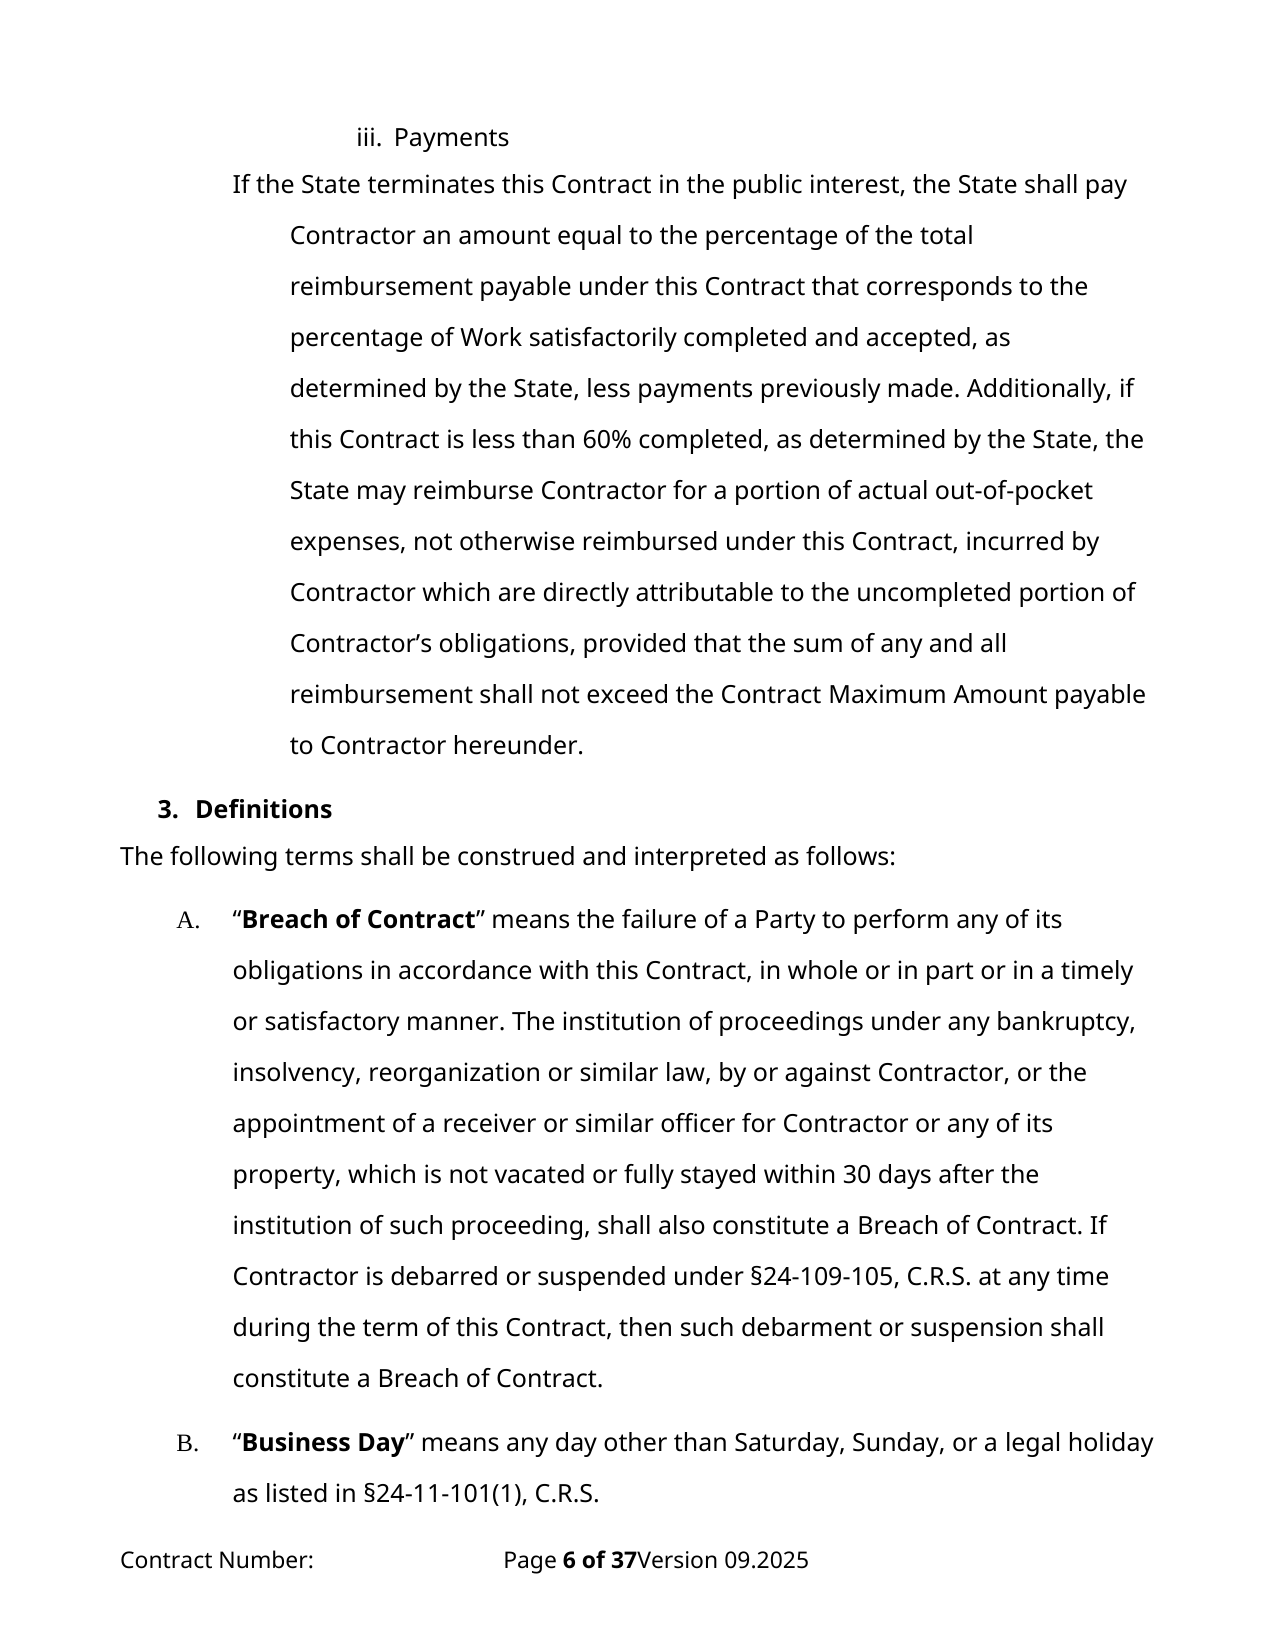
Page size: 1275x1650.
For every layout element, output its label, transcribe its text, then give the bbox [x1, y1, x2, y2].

subtitle Definitions [157, 792, 1155, 826]
list “Breach of Contract” means the failure of a Party to perform any of its obligations in accordance with this Contract, in whole or in part or in a timely or satisfactory manner. The institution of proceedings under any bankruptcy, insolvency, reorganization or similar law, by or against Contractor, or the appointment of a receiver or similar officer for Contractor or any of its property, which is not vacated or fully stayed within 30 days after the institution of such proceeding, shall also constitute a Breach of Contract. If Contractor is debarred or suspended under §24-109-105, C.R.S. at any time during the term of this Contract, then such debarment or suspension shall constitute a Breach of Contract. [176, 902, 1155, 1395]
text The following terms shall be construed and interpreted as follows: [120, 838, 1155, 872]
list “Business Day” means any day other than Saturday, Sunday, or a legal holiday as listed in §24-11-101(1), C.R.S. [176, 1424, 1155, 1510]
subtitle Payments [356, 120, 1155, 154]
text If the State terminates this Contract in the public interest, the State shall pay Contractor an amount equal to the percentage of the total reimbursement payable under this Contract that corresponds to the percentage of Work satisfactorily completed and accepted, as determined by the State, less payments previously made. Additionally, if this Contract is less than 60% completed, as determined by the State, the State may reimburse Contractor for a portion of actual out-of-pocket expenses, not otherwise reimbursed under this Contract, incurred by Contractor which are directly attributable to the uncompleted portion of Contractor’s obligations, provided that the sum of any and all reimbursement shall not exceed the Contract Maximum Amount payable to Contractor hereunder. [232, 167, 1155, 762]
